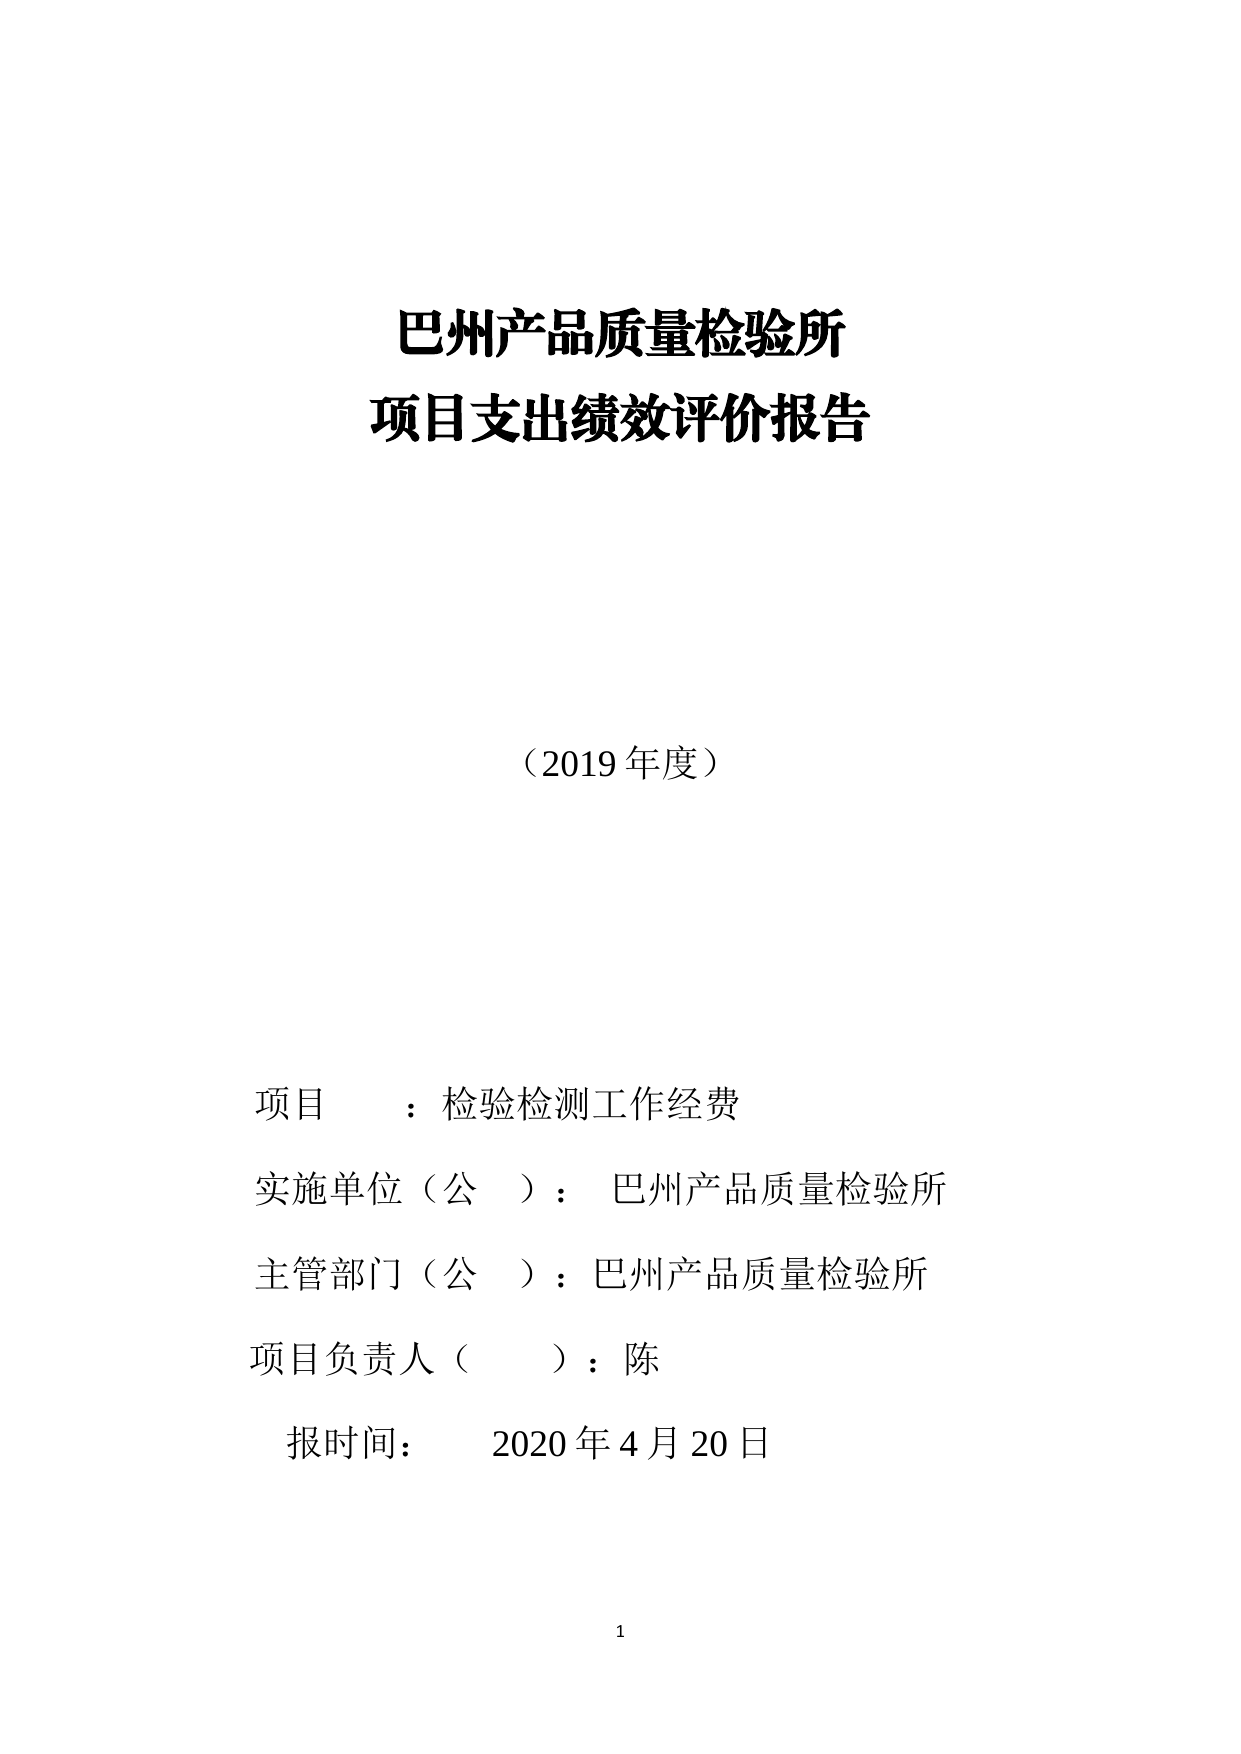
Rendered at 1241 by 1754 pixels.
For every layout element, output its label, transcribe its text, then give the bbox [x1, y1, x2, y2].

text 填报时间： 2020年4月20日 [159, 1399, 1081, 1484]
text 主管部门（公章）：巴州产品质量检验所 [159, 1229, 1081, 1314]
text 项目负责人（签章）：陈智江 [159, 1314, 1081, 1399]
text 实施单位（公章）： 巴州产品质量检验所 [159, 1144, 1081, 1229]
text 巴州产品质量检验所 [159, 294, 1081, 379]
text （2019年度） [159, 719, 1081, 804]
text 项目名称：检验检测工作经费 [159, 1059, 1081, 1144]
text 项目支出绩效评价报告 [159, 379, 1081, 464]
